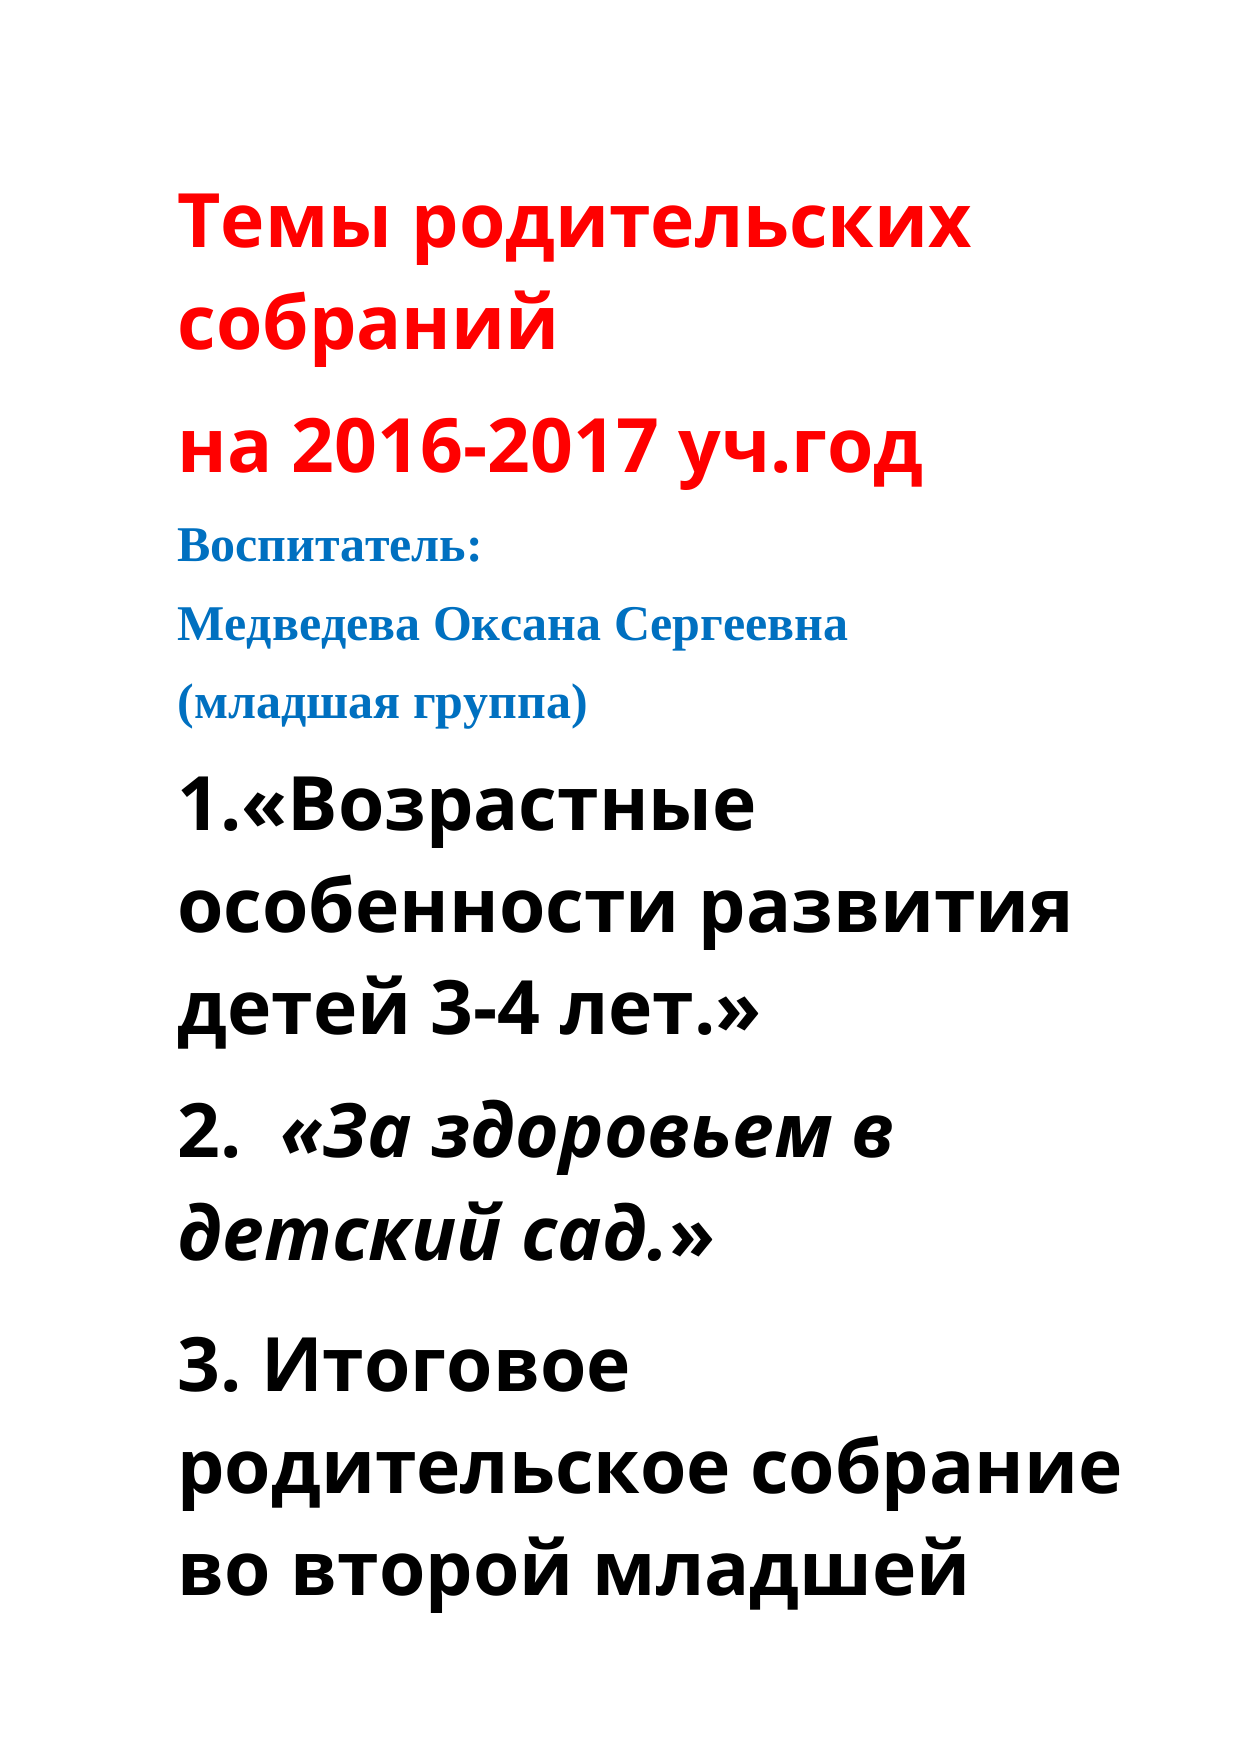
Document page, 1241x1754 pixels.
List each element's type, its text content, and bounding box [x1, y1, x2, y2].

text Темы родительских собраний [177, 167, 1152, 371]
text 2. «За здоровьем в детский сад.» [177, 1078, 1152, 1282]
text Воспитатель: [177, 515, 1152, 573]
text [177, 1311, 1146, 1618]
text на 2016-2017 уч.год [177, 392, 1152, 494]
text Медведева Оксана Сергеевна [177, 593, 1152, 651]
text 1.«Возрастные особенности развития детей 3-4 лет.» [177, 750, 1152, 1057]
text (младшая группа) [177, 672, 1152, 729]
